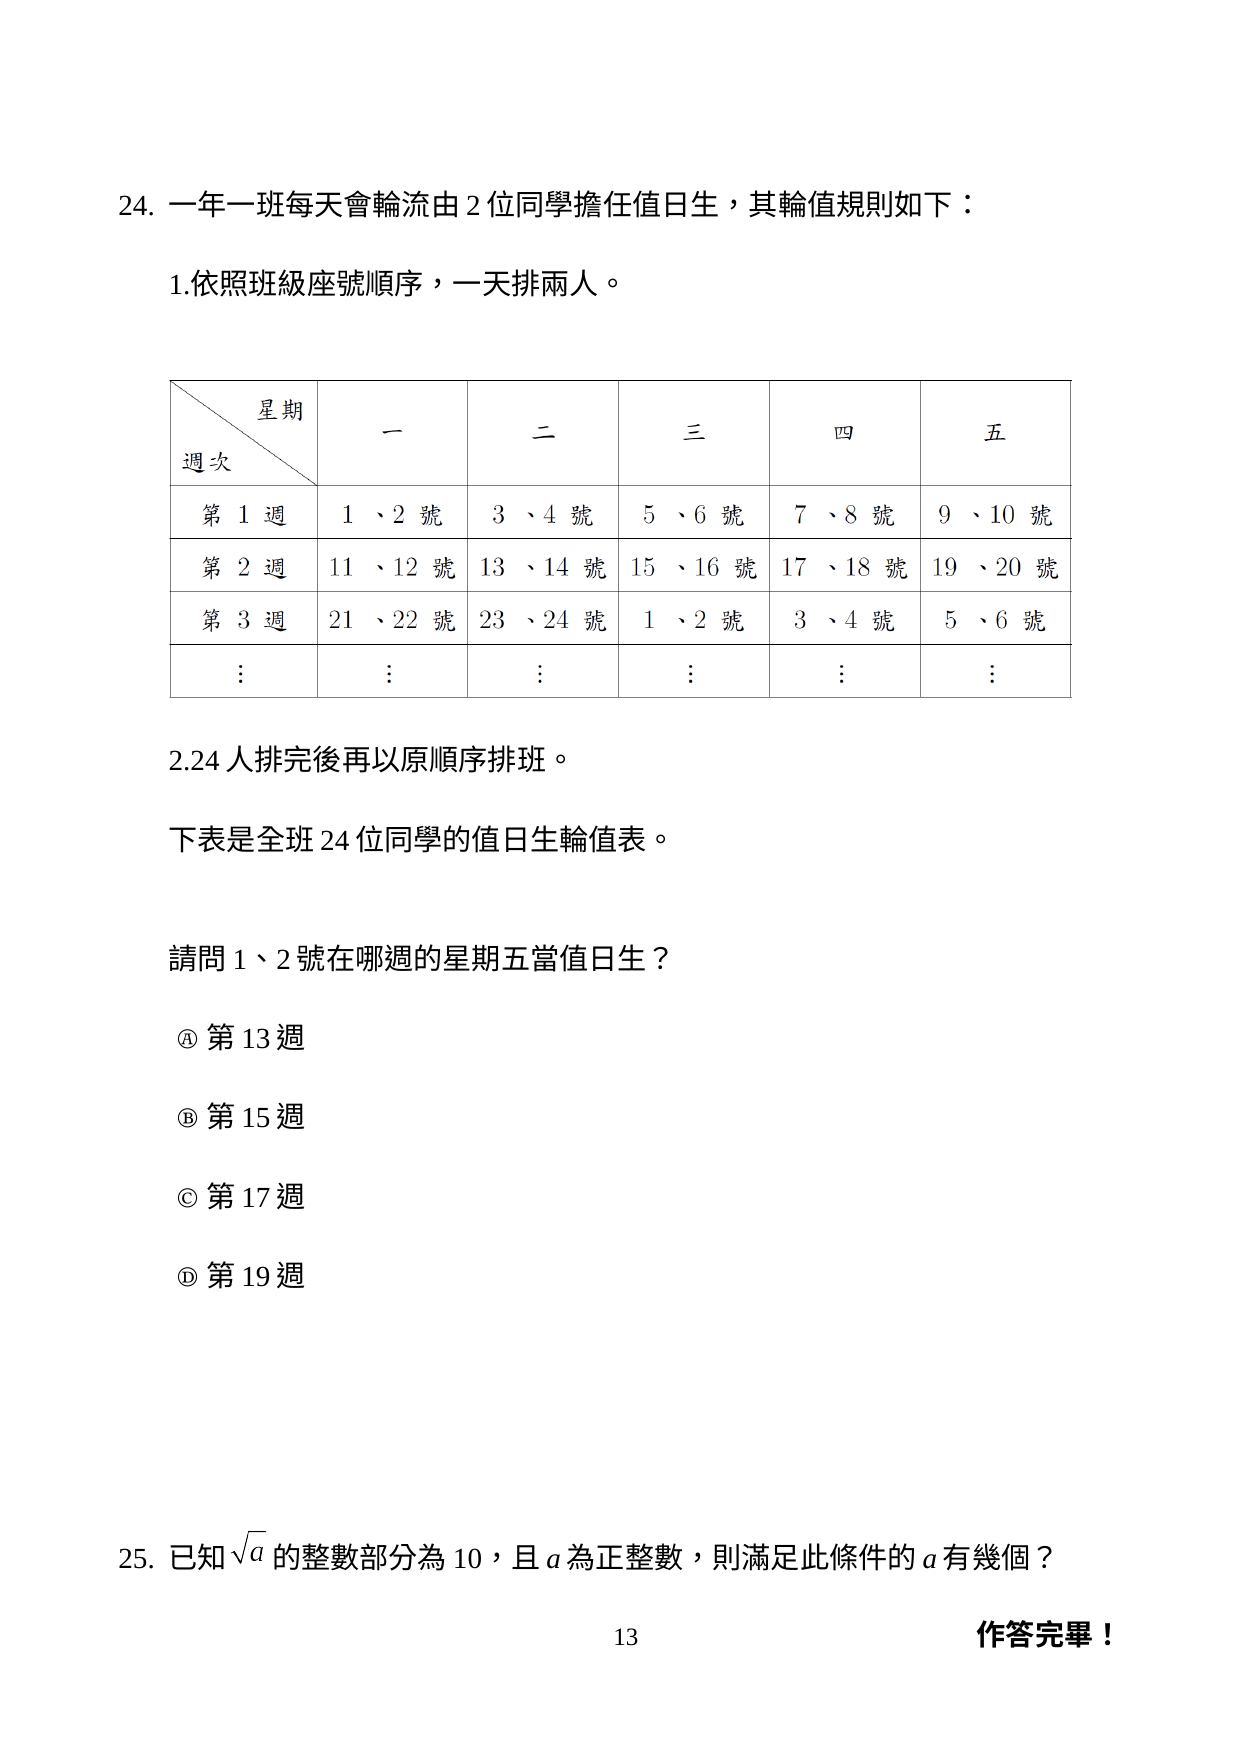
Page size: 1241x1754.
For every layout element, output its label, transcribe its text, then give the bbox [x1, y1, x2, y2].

list 已知的整數部分為10，且a為正整數，則滿足此條件的a有幾個？ [118, 1512, 1122, 1591]
text Ⓒ 第17週 [176, 1155, 1122, 1234]
text Ⓓ 第19週 [176, 1234, 1122, 1313]
text Ⓑ 第15週 [176, 1075, 1122, 1155]
picture [168, 377, 1076, 700]
text Ⓐ 第13週 [176, 996, 1122, 1075]
